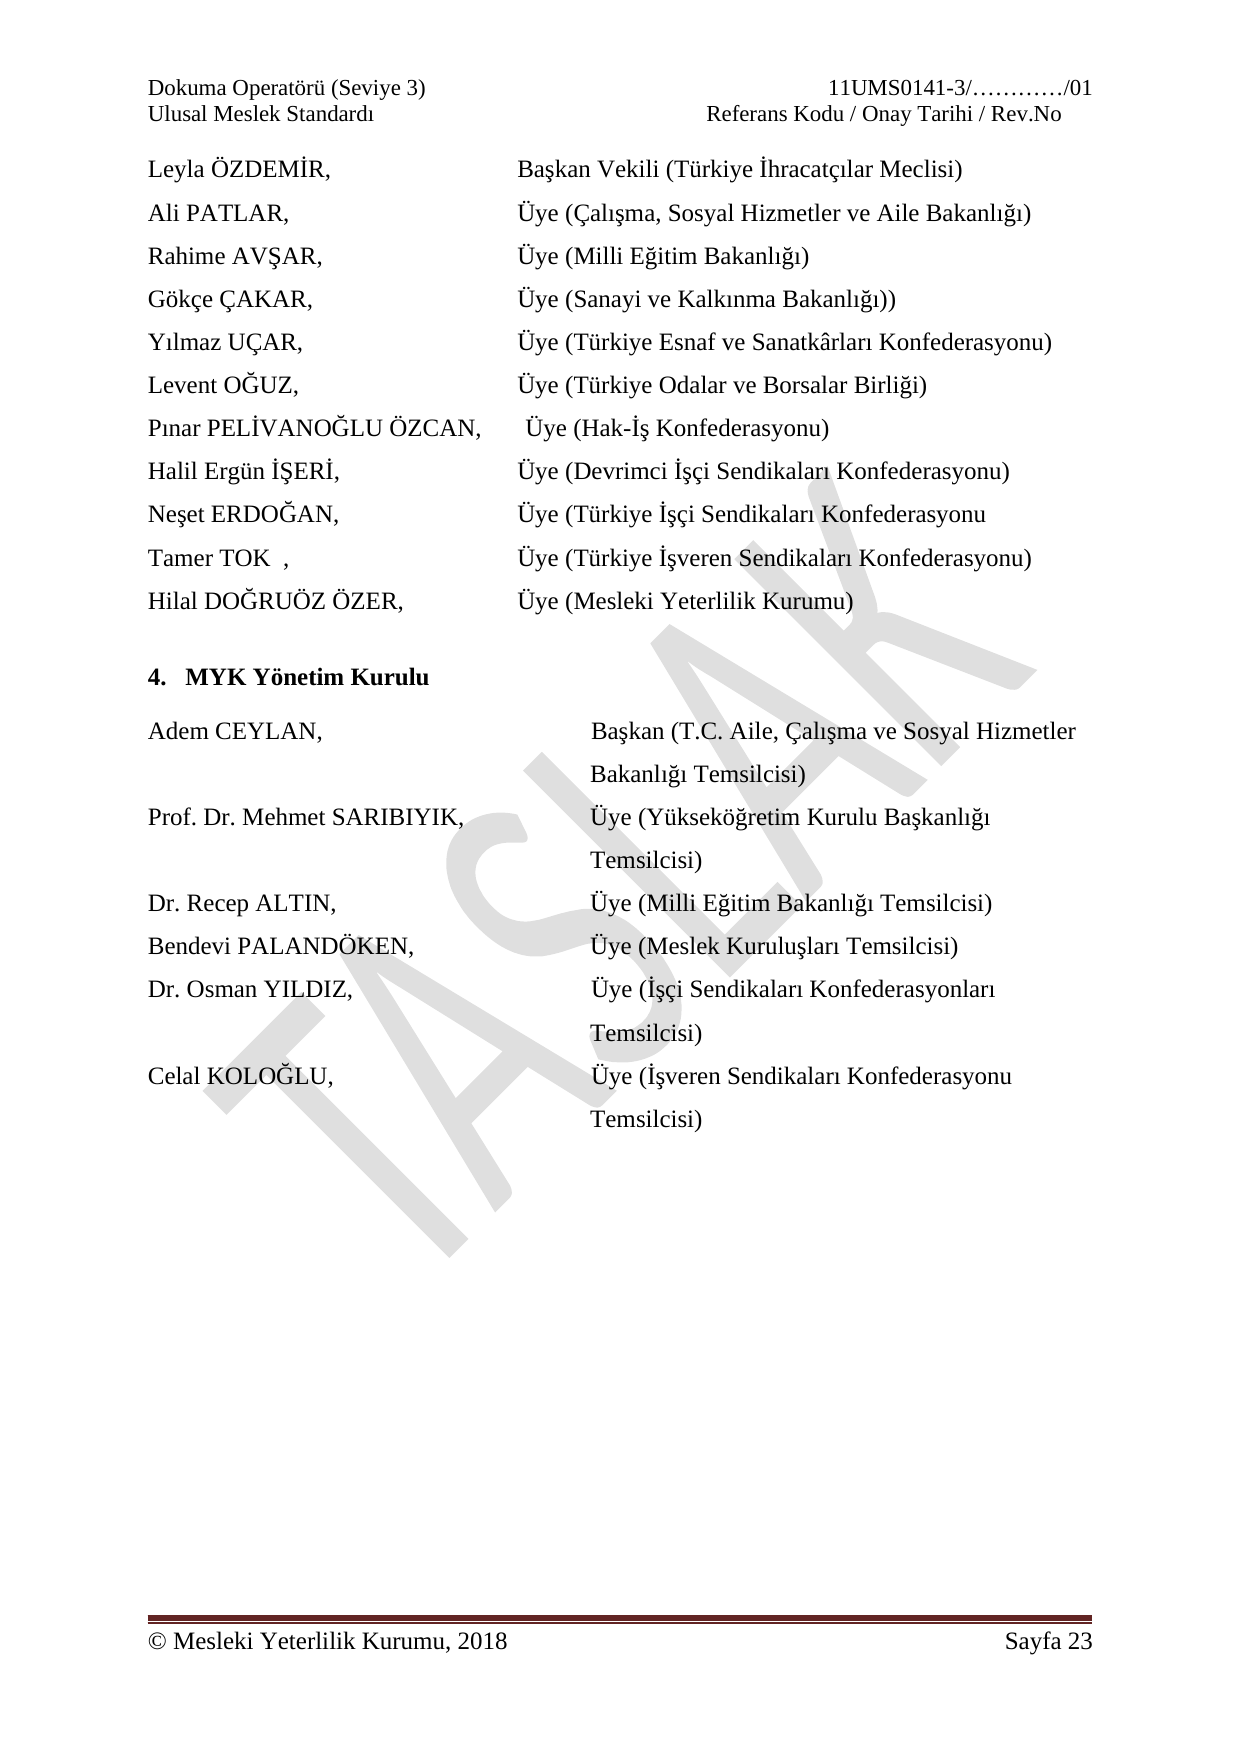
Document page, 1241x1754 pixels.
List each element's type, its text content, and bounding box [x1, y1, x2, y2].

list MYK Yönetim Kurulu [148, 662, 1092, 691]
text Neşet ERDOĞAN, Üye (Türkiye İşçi Sendikaları Konfederasyonu [148, 499, 1092, 528]
text Leyla ÖZDEMİR, Başkan Vekili (Türkiye İhracatçılar Meclisi) [148, 154, 1092, 183]
text Hilal DOĞRUÖZ ÖZER, Üye (Mesleki Yeterlilik Kurumu) [148, 586, 1092, 614]
text Dr. Recep ALTIN, Üye (Milli Eğitim Bakanlığı Temsilcisi) [148, 888, 1092, 917]
text Ali PATLAR, Üye (Çalışma, Sosyal Hizmetler ve Aile Bakanlığı) [148, 198, 1092, 226]
text Dr. Osman YILDIZ, Üye (İşçi Sendikaları Konfederasyonları Temsilcisi) [148, 974, 1092, 1046]
text Bendevi PALANDÖKEN, Üye (Meslek Kuruluşları Temsilcisi) [148, 931, 1092, 960]
text Rahime AVŞAR, Üye (Milli Eğitim Bakanlığı) [148, 241, 1092, 269]
text Pınar PELİVANOĞLU ÖZCAN, Üye (Hak-İş Konfederasyonu) [148, 413, 1092, 442]
text Gökçe ÇAKAR, Üye (Sanayi ve Kalkınma Bakanlığı)) [148, 284, 1092, 313]
text Prof. Dr. Mehmet SARIBIYIK, Üye (Yükseköğretim Kurulu Başkanlığı Temsilcisi) [148, 802, 1092, 874]
text Yılmaz UÇAR, Üye (Türkiye Esnaf ve Sanatkârları Konfederasyonu) [148, 327, 1092, 356]
text Adem CEYLAN, Başkan (T.C. Aile, Çalışma ve Sosyal Hizmetler Bakanlığı Temsilcisi) [148, 716, 1092, 788]
text Celal KOLOĞLU, Üye (İşveren Sendikaları Konfederasyonu Temsilcisi) [148, 1061, 1092, 1133]
text Tamer TOK , Üye (Türkiye İşveren Sendikaları Konfederasyonu) [148, 543, 1092, 571]
text Halil Ergün İŞERİ, Üye (Devrimci İşçi Sendikaları Konfederasyonu) [148, 456, 1092, 485]
text Levent OĞUZ, Üye (Türkiye Odalar ve Borsalar Birliği) [148, 370, 1092, 399]
